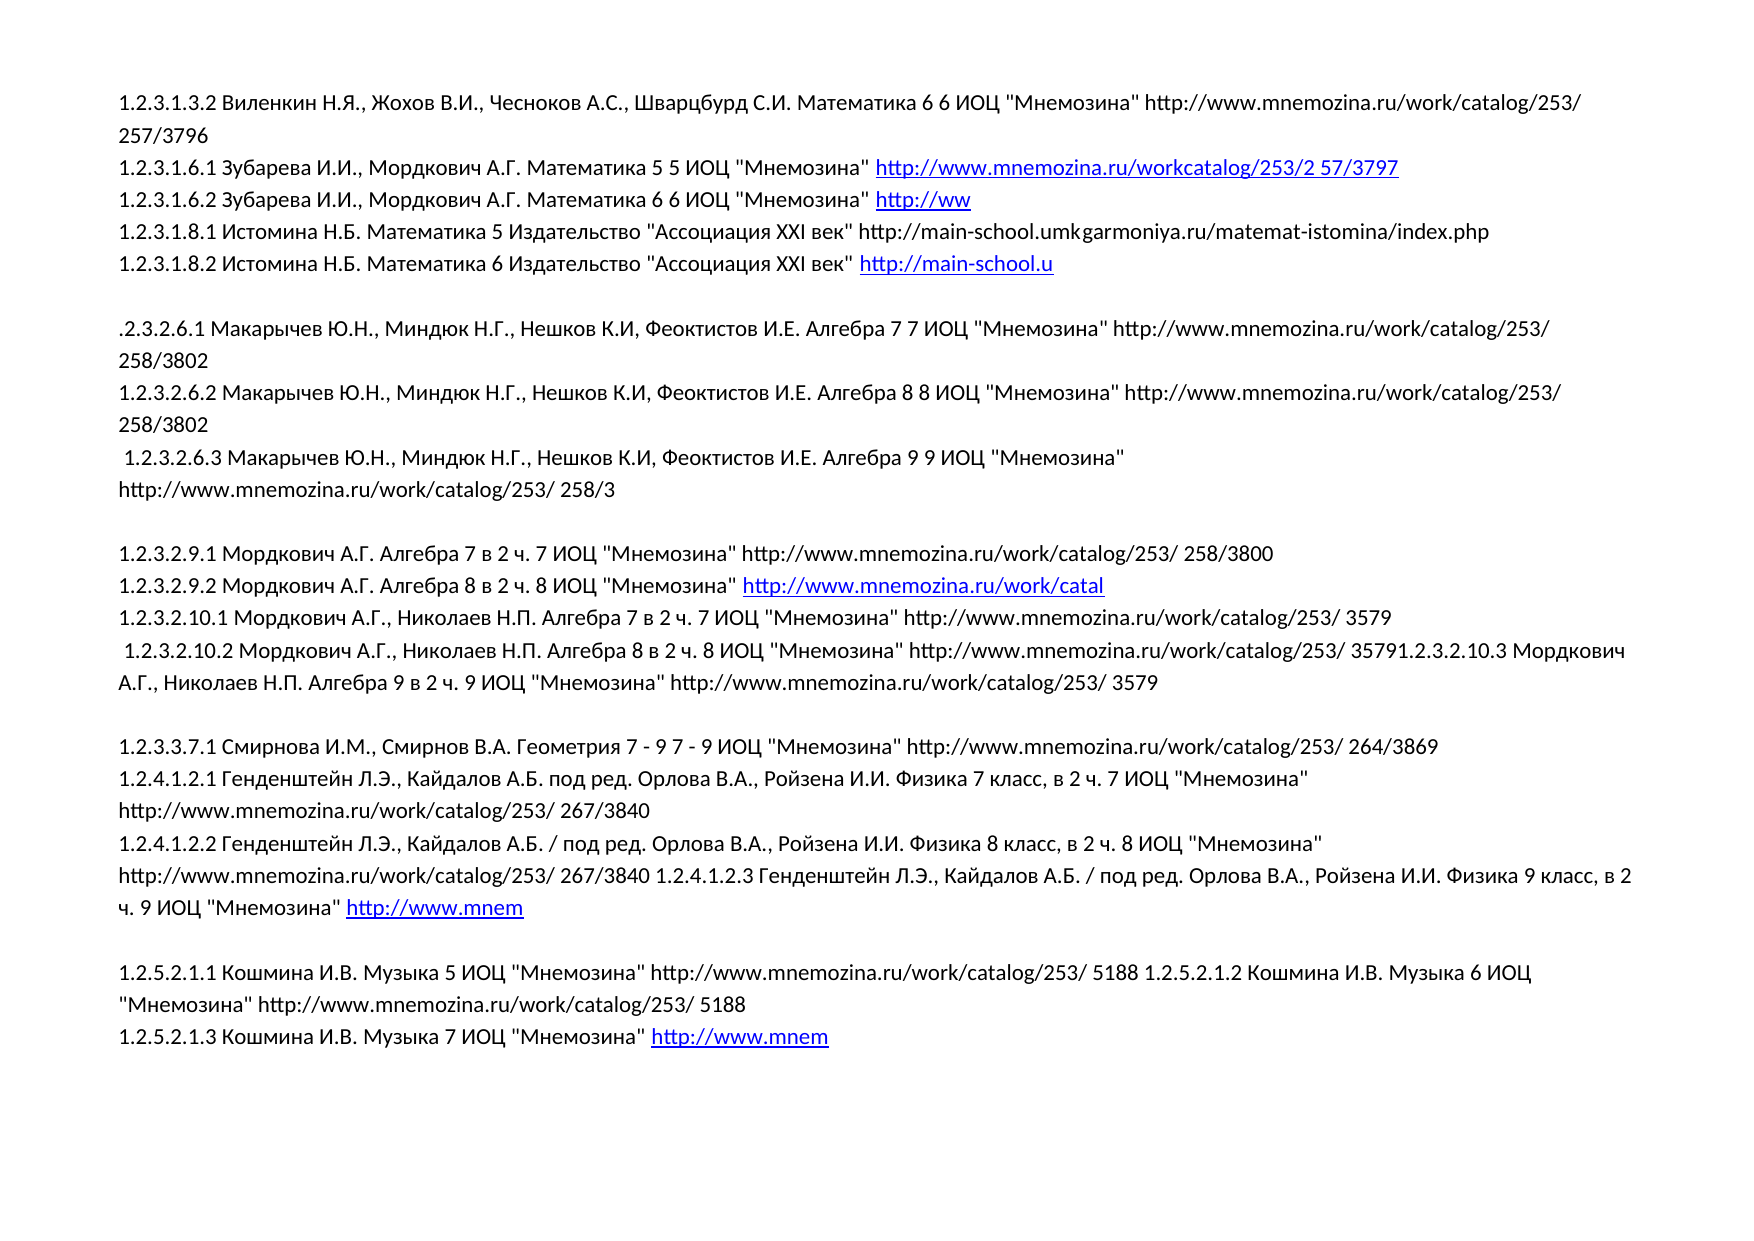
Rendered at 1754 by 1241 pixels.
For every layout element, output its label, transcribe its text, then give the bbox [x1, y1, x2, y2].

text 1.2.3.1.3.2 Виленкин Н.Я., Жохов В.И., Чесноков А.С., Шварцбурд С.И. Математика 6 6 ИОЦ "Мнемозина" http://www.mnemozina.ru/work/catalog/253/ 257/3796 [118, 88, 1636, 149]
text .2.3.2.6.1 Макарычев Ю.Н., Миндюк Н.Г., Нешков К.И, Феоктистов И.Е. Алгебра 7 7 ИОЦ "Мнемозина" http://www.mnemozina.ru/work/catalog/253/ 258/3802 [118, 314, 1636, 374]
text 1.2.3.1.6.1 Зубарева И.И., Мордкович А.Г. Математика 5 5 ИОЦ "Мнемозина" http://www.mnemozina.ru/workcatalog/253/2 57/3797 [118, 153, 1636, 181]
text 1.2.3.1.8.1 Истомина Н.Б. Математика 5 Издательство "Ассоциация XXI век" http://main-school.umkgarmoniya.ru/matemat-istomina/index.php [118, 217, 1636, 245]
text http://www.mnemozina.ru/work/catalog/253/ 258/3 [118, 475, 1636, 503]
text 1.2.5.2.1.1 Кошмина И.В. Музыка 5 ИОЦ "Мнемозина" http://www.mnemozina.ru/work/catalog/253/ 5188 1.2.5.2.1.2 Кошмина И.В. Музыка 6 ИОЦ "Мнемозина" http://www.mnemozina.ru/work/catalog/253/ 5188 [118, 958, 1636, 1018]
text 1.2.4.1.2.1 Генденштейн Л.Э., Кайдалов А.Б. под ред. Орлова В.А., Ройзена И.И. Физика 7 класс, в 2 ч. 7 ИОЦ "Мнемозина" http://www.mnemozina.ru/work/catalog/253/ 267/3840 [118, 764, 1636, 825]
text 1.2.3.1.6.2 Зубарева И.И., Мордкович А.Г. Математика 6 6 ИОЦ "Мнемозина" http://ww [118, 185, 1636, 213]
text 1.2.3.2.6.3 Макарычев Ю.Н., Миндюк Н.Г., Нешков К.И, Феоктистов И.Е. Алгебра 9 9 ИОЦ "Мнемозина" [118, 443, 1636, 471]
text 1.2.3.2.6.2 Макарычев Ю.Н., Миндюк Н.Г., Нешков К.И, Феоктистов И.Е. Алгебра 8 8 ИОЦ "Мнемозина" http://www.mnemozina.ru/work/catalog/253/ 258/3802 [118, 378, 1636, 438]
text 1.2.3.2.10.2 Мордкович А.Г., Николаев Н.П. Алгебра 8 в 2 ч. 8 ИОЦ "Мнемозина" http://www.mnemozina.ru/work/catalog/253/ 35791.2.3.2.10.3 Мордкович А.Г., Николаев Н.П. Алгебра 9 в 2 ч. 9 ИОЦ "Мнемозина" http://www.mnemozina.ru/work/catalog/253/ 3579 [118, 636, 1636, 696]
text 1.2.3.2.10.1 Мордкович А.Г., Николаев Н.П. Алгебра 7 в 2 ч. 7 ИОЦ "Мнемозина" http://www.mnemozina.ru/work/catalog/253/ 3579 [118, 603, 1636, 632]
text 1.2.3.2.9.1 Мордкович А.Г. Алгебра 7 в 2 ч. 7 ИОЦ "Мнемозина" http://www.mnemozina.ru/work/catalog/253/ 258/3800 [118, 539, 1636, 567]
text 1.2.4.1.2.2 Генденштейн Л.Э., Кайдалов А.Б. / под ред. Орлова В.А., Ройзена И.И. Физика 8 класс, в 2 ч. 8 ИОЦ "Мнемозина" http://www.mnemozina.ru/work/catalog/253/ 267/3840 1.2.4.1.2.3 Генденштейн Л.Э., Кайдалов А.Б. / под ред. Орлова В.А., Ройзена И.И. Физика 9 класс, в 2 ч. 9 ИОЦ "Мнемозина" http://www.mnem [118, 829, 1636, 921]
text 1.2.3.2.9.2 Мордкович А.Г. Алгебра 8 в 2 ч. 8 ИОЦ "Мнемозина" http://www.mnemozina.ru/work/catal [118, 571, 1636, 599]
text 1.2.3.1.8.2 Истомина Н.Б. Математика 6 Издательство "Ассоциация XXI век" http://main-school.u [118, 249, 1636, 277]
text 1.2.5.2.1.3 Кошмина И.В. Музыка 7 ИОЦ "Мнемозина" http://www.mnem [118, 1022, 1636, 1050]
text 1.2.3.3.7.1 Смирнова И.М., Смирнов В.А. Геометрия 7 - 9 7 - 9 ИОЦ "Мнемозина" http://www.mnemozina.ru/work/catalog/253/ 264/3869 [118, 732, 1636, 760]
